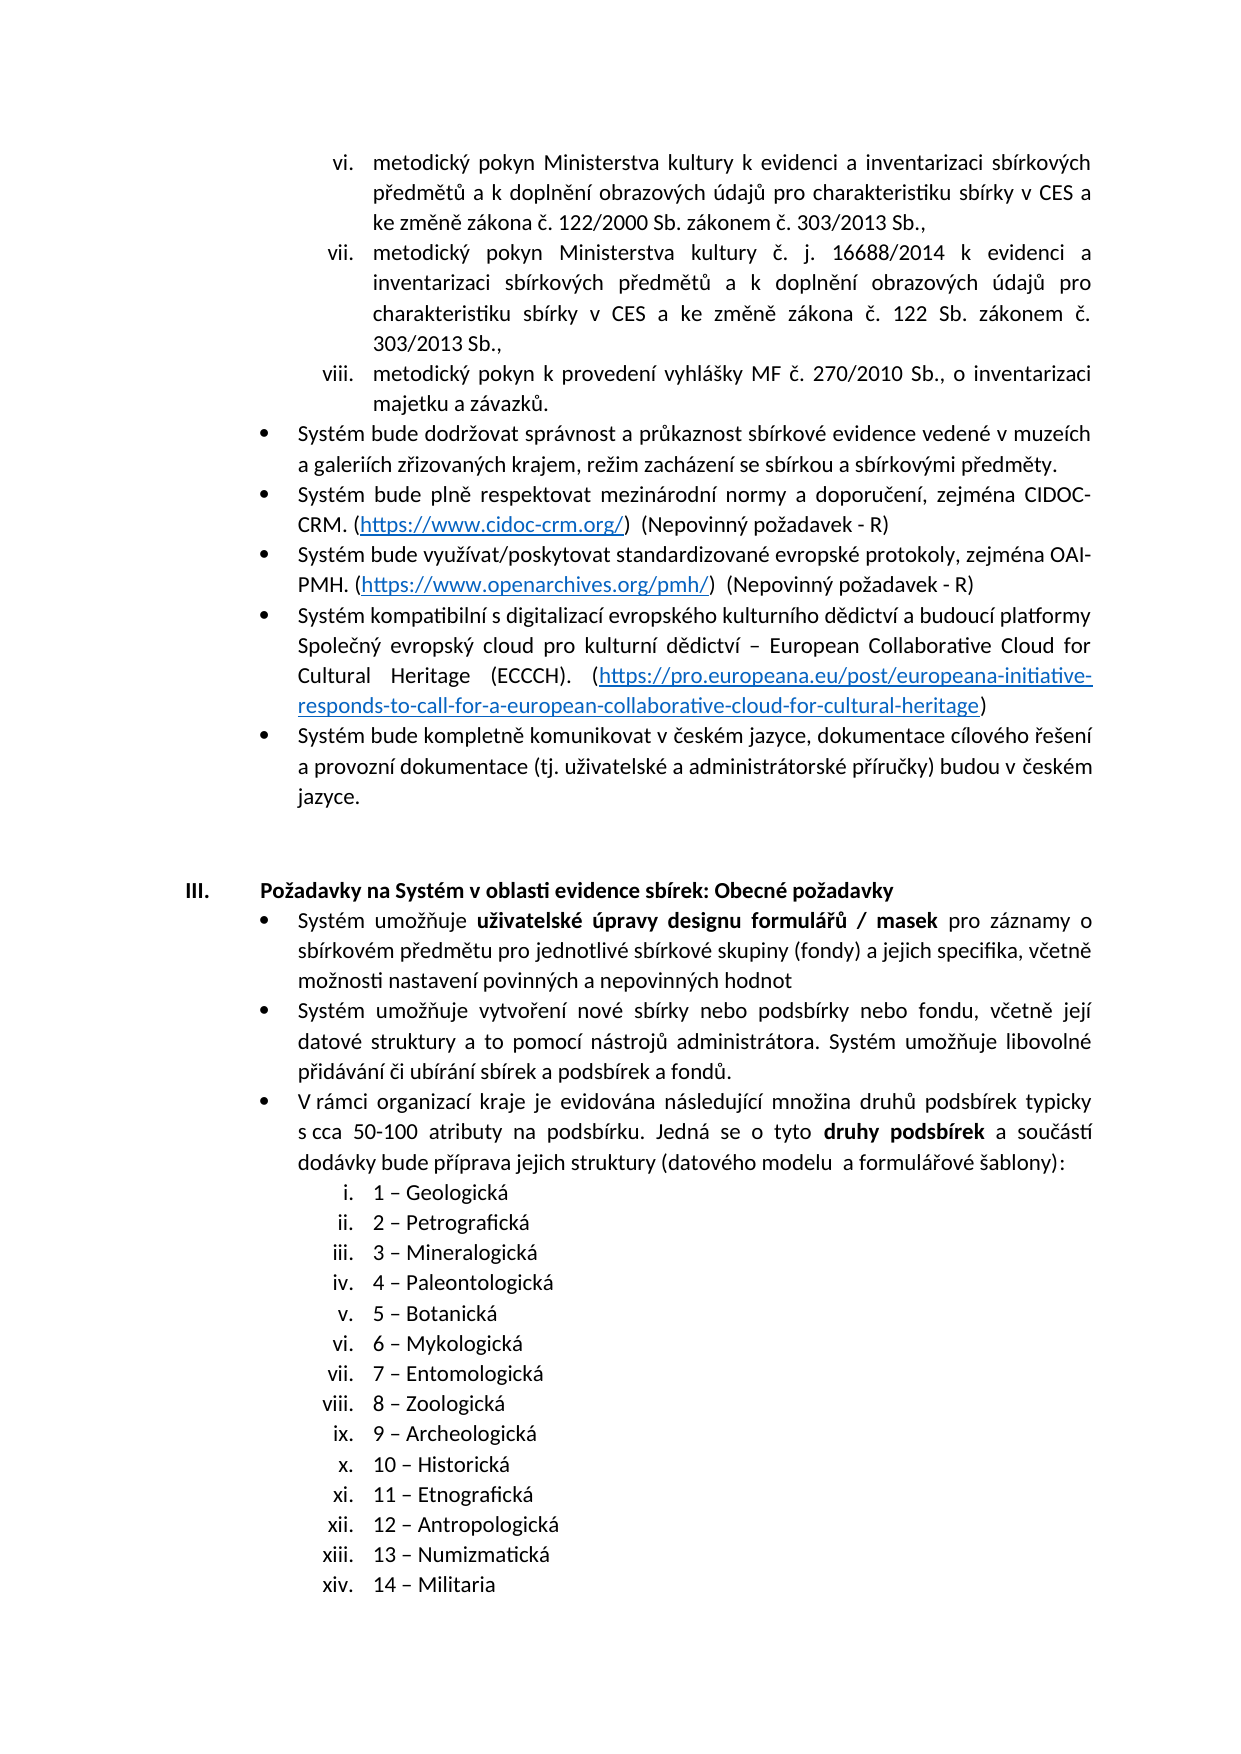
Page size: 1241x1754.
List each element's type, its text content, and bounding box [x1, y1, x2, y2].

list 5 – Botanická [354, 1299, 1093, 1327]
list 9 – Archeologická [354, 1419, 1093, 1447]
list Systém bude využívat/poskytovat standardizované evropské protokoly, zejména OAI-PMH. (https://www.openarchives.org/pmh/) (Nepovinný požadavek - R) [260, 540, 1093, 598]
list Systém bude dodržovat správnost a průkaznost sbírkové evidence vedené v muzeích a galeriích zřizovaných krajem, režim zacházení se sbírkou a sbírkovými předměty. [260, 419, 1093, 478]
list metodický pokyn k provedení vyhlášky MF č. 270/2010 Sb., o inventarizaci majetku a závazků. [354, 359, 1093, 417]
list 13 – Numizmatická [354, 1540, 1093, 1568]
list 12 – Antropologická [354, 1510, 1093, 1538]
list metodický pokyn Ministerstva kultury k evidenci a inventarizaci sbírkových předmětů a k doplnění obrazových údajů pro charakteristiku sbírky v CES a ke změně zákona č. 122/2000 Sb. zákonem č. 303/2013 Sb., [354, 148, 1093, 236]
list Systém bude kompletně komunikovat v českém jazyce, dokumentace cílového řešení a provozní dokumentace (tj. uživatelské a administrátorské příručky) budou v českém jazyce. [260, 722, 1093, 810]
list 10 – Historická [354, 1450, 1093, 1478]
list Systém umožňuje uživatelské úpravy designu formulářů / masek pro záznamy o sbírkovém předmětu pro jednotlivé sbírkové skupiny (fondy) a jejich specifika, včetně možnosti nastavení povinných a nepovinných hodnot [260, 906, 1093, 994]
list 7 – Entomologická [354, 1359, 1093, 1387]
list Systém kompatibilní s digitalizací evropského kulturního dědictví a budoucí platformy Společný evropský cloud pro kulturní dědictví – European Collaborative Cloud for Cultural Heritage (ECCCH). (https://pro.europeana.eu/post/europeana-initiative-responds-to-call-for-a-european-collaborative-cloud-for-cultural-heritage) [260, 601, 1093, 719]
list Systém umožňuje vytvoření nové sbírky nebo podsbírky nebo fondu, včetně její datové struktury a to pomocí nástrojů administrátora. Systém umožňuje libovolné přidávání či ubírání sbírek a podsbírek a fondů. [260, 997, 1093, 1085]
list Systém bude plně respektovat mezinárodní normy a doporučení, zejména CIDOC-CRM. (https://www.cidoc-crm.org/) (Nepovinný požadavek - R) [260, 480, 1093, 538]
list 1 – Geologická [354, 1178, 1093, 1206]
list 11 – Etnografická [354, 1480, 1093, 1508]
list 6 – Mykologická [354, 1329, 1093, 1357]
list 3 – Mineralogická [354, 1238, 1093, 1266]
list V rámci organizací kraje je evidována následující množina druhů podsbírek typicky s cca 50-100 atributy na podsbírku. Jedná se o tyto druhy podsbírek a součástí dodávky bude příprava jejich struktury (datového modelu a formulářové šablony): [260, 1087, 1093, 1176]
list 4 – Paleontologická [354, 1268, 1093, 1296]
list 2 – Petrografická [354, 1208, 1093, 1236]
list 8 – Zoologická [354, 1389, 1093, 1417]
list Požadavky na Systém v oblasti evidence sbírek: Obecné požadavky [185, 876, 1093, 904]
list 14 – Militaria [354, 1571, 1093, 1598]
list metodický pokyn Ministerstva kultury č. j. 16688/2014 k evidenci a inventarizaci sbírkových předmětů a k doplnění obrazových údajů pro charakteristiku sbírky v CES a ke změně zákona č. 122 Sb. zákonem č. 303/2013 Sb., [354, 238, 1093, 357]
